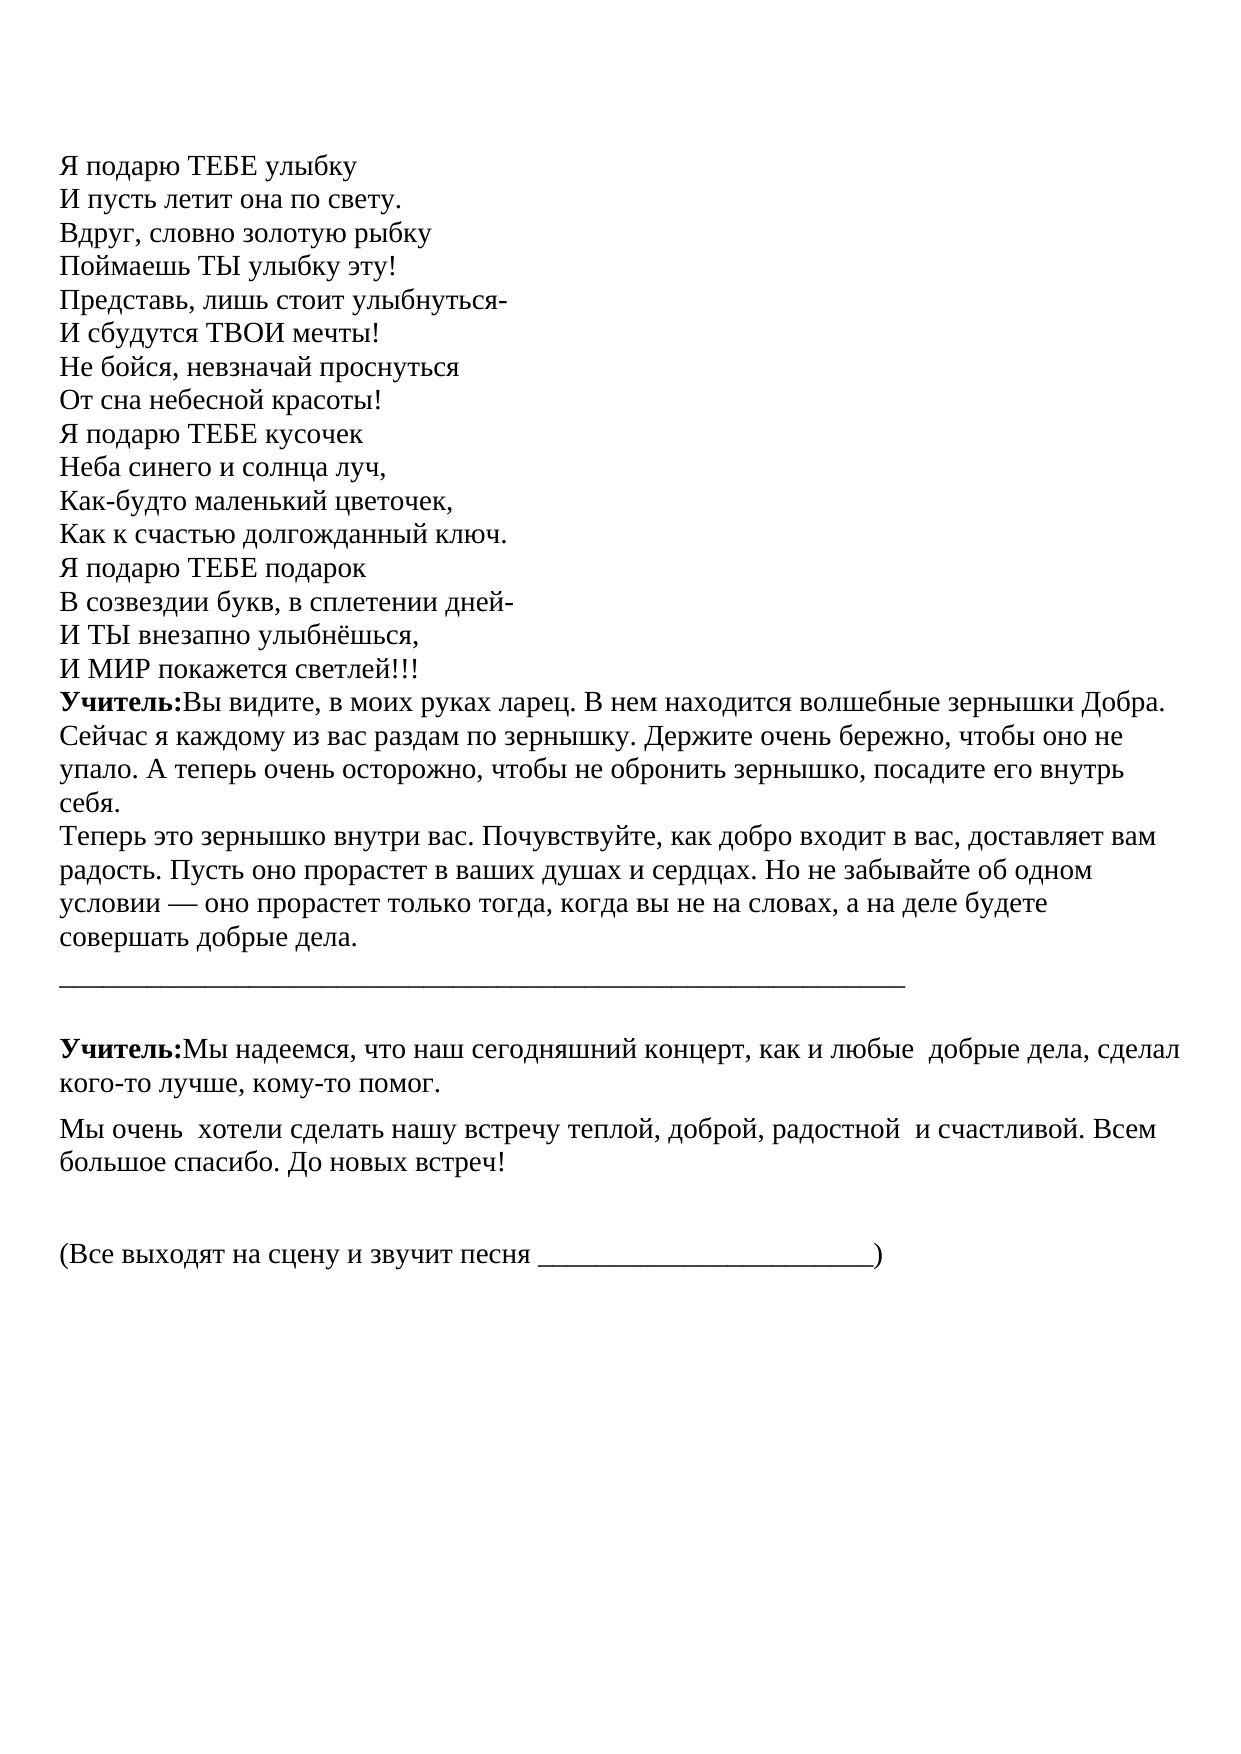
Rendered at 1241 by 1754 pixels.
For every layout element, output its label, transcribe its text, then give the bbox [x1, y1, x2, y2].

text Мы очень хотели сделать нашу встречу теплой, доброй, радостной и счастливой. Всем большое спасибо. До новых встреч! [59, 1111, 1181, 1178]
text __________________________________________________________ [59, 953, 1181, 991]
text (Все выходят на сцену и звучит песня _______________________) [59, 1237, 1181, 1270]
text Учитель:Мы надеемся, что наш сегодняшний концерт, как и любые добрые дела, сделал кого-то лучше, кому-то помог. [59, 1031, 1181, 1098]
text Я подарю ТЕБЕ улыбку И пусть летит она по свету. Вдруг, словно золотую рыбку Поймаешь ТЫ улыбку эту! Представь, лишь стоит улыбнуться- И сбудутся ТВОИ мечты! Не бойся, невзначай проснуться От сна небесной красоты! Я подарю ТЕБЕ кусочек Неба синего и солнца луч, Как-будто маленький цветочек, Как к счастью долгожданный ключ. Я подарю ТЕБЕ подарок В созвездии букв, в сплетении дней- И ТЫ внезапно улыбнёшься, И МИР покажется светлей!!! [59, 148, 1181, 684]
text Учитель:Вы видите, в моих руках ларец. В нем находится волшебные зернышки Добра. Сейчас я каждому из вас раздам по зернышку. Держите очень бережно, чтобы оно не упало. А теперь очень осторожно, чтобы не обронить зернышко, посадите его внутрь себя. Теперь это зернышко внутри вас. Почувствуйте, как добро входит в вас, доставляет вам радость. Пусть оно прорастет в ваших душах и сердцах. Но не забывайте об одном условии — оно прорастет только тогда, когда вы не на словах, а на деле будете совершать добрые дела. [59, 684, 1181, 953]
